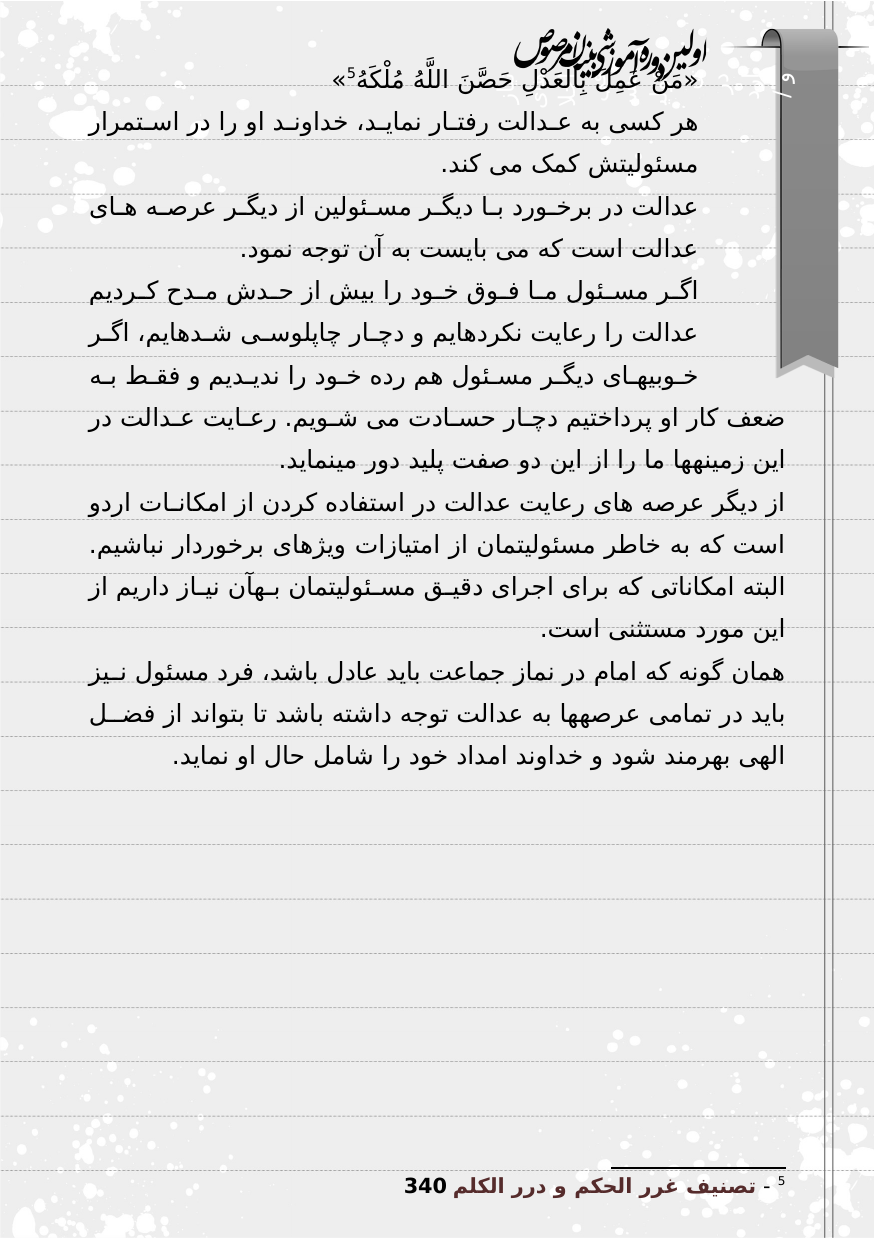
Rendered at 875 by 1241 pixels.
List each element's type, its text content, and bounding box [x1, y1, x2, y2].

text عدالت در برخورد با دیگر مسئولین از دیگر عرصه های عدالت است که می بایست به آن توجه نمود. [89, 192, 785, 263]
text هر كسى به عدالت رفتار نمايد، خداوند او را در استمرار مسئولیتش کمک می کند. [89, 107, 785, 178]
text از دیگر عرصه های رعایت عدالت در استفاده کردن از امکانات اردو است که به خاطر مسئولیتمان از امتیازات ویژهای برخوردار نباشیم. البته امکاناتی که برای اجرای دقیق مسئولیتمان بهآن نیاز داریم از این مورد مستثنی است. [89, 488, 785, 644]
text اگر مسئول ما فوق خود را بیش از حدش مدح کردیم عدالت را رعایت نکردهایم و دچار چاپلوسی شدهایم، اگر خوبیهای دیگر مسئول هم رده خود را ندیدیم و فقط به ضعف کار او پرداختیم دچار حسادت می شویم. رعایت عدالت در این زمینهها ما را از این دو صفت پلید دور مینماید. [89, 276, 785, 474]
picture [0, 1, 874, 1238]
text همان گونه که امام در نماز جماعت باید عادل باشد، فرد مسئول نیز باید در تمامی عرصهها به عدالت توجه داشته باشد تا بتواند از فضل الهی بهرمند شود و خداوند امداد خود را شامل حال او نماید. [89, 657, 785, 771]
text «مَنْ عَمِلَ بِالْعَدْلِ حَصَّنَ اللَّهُ مُلْكَهُ» [89, 65, 785, 94]
